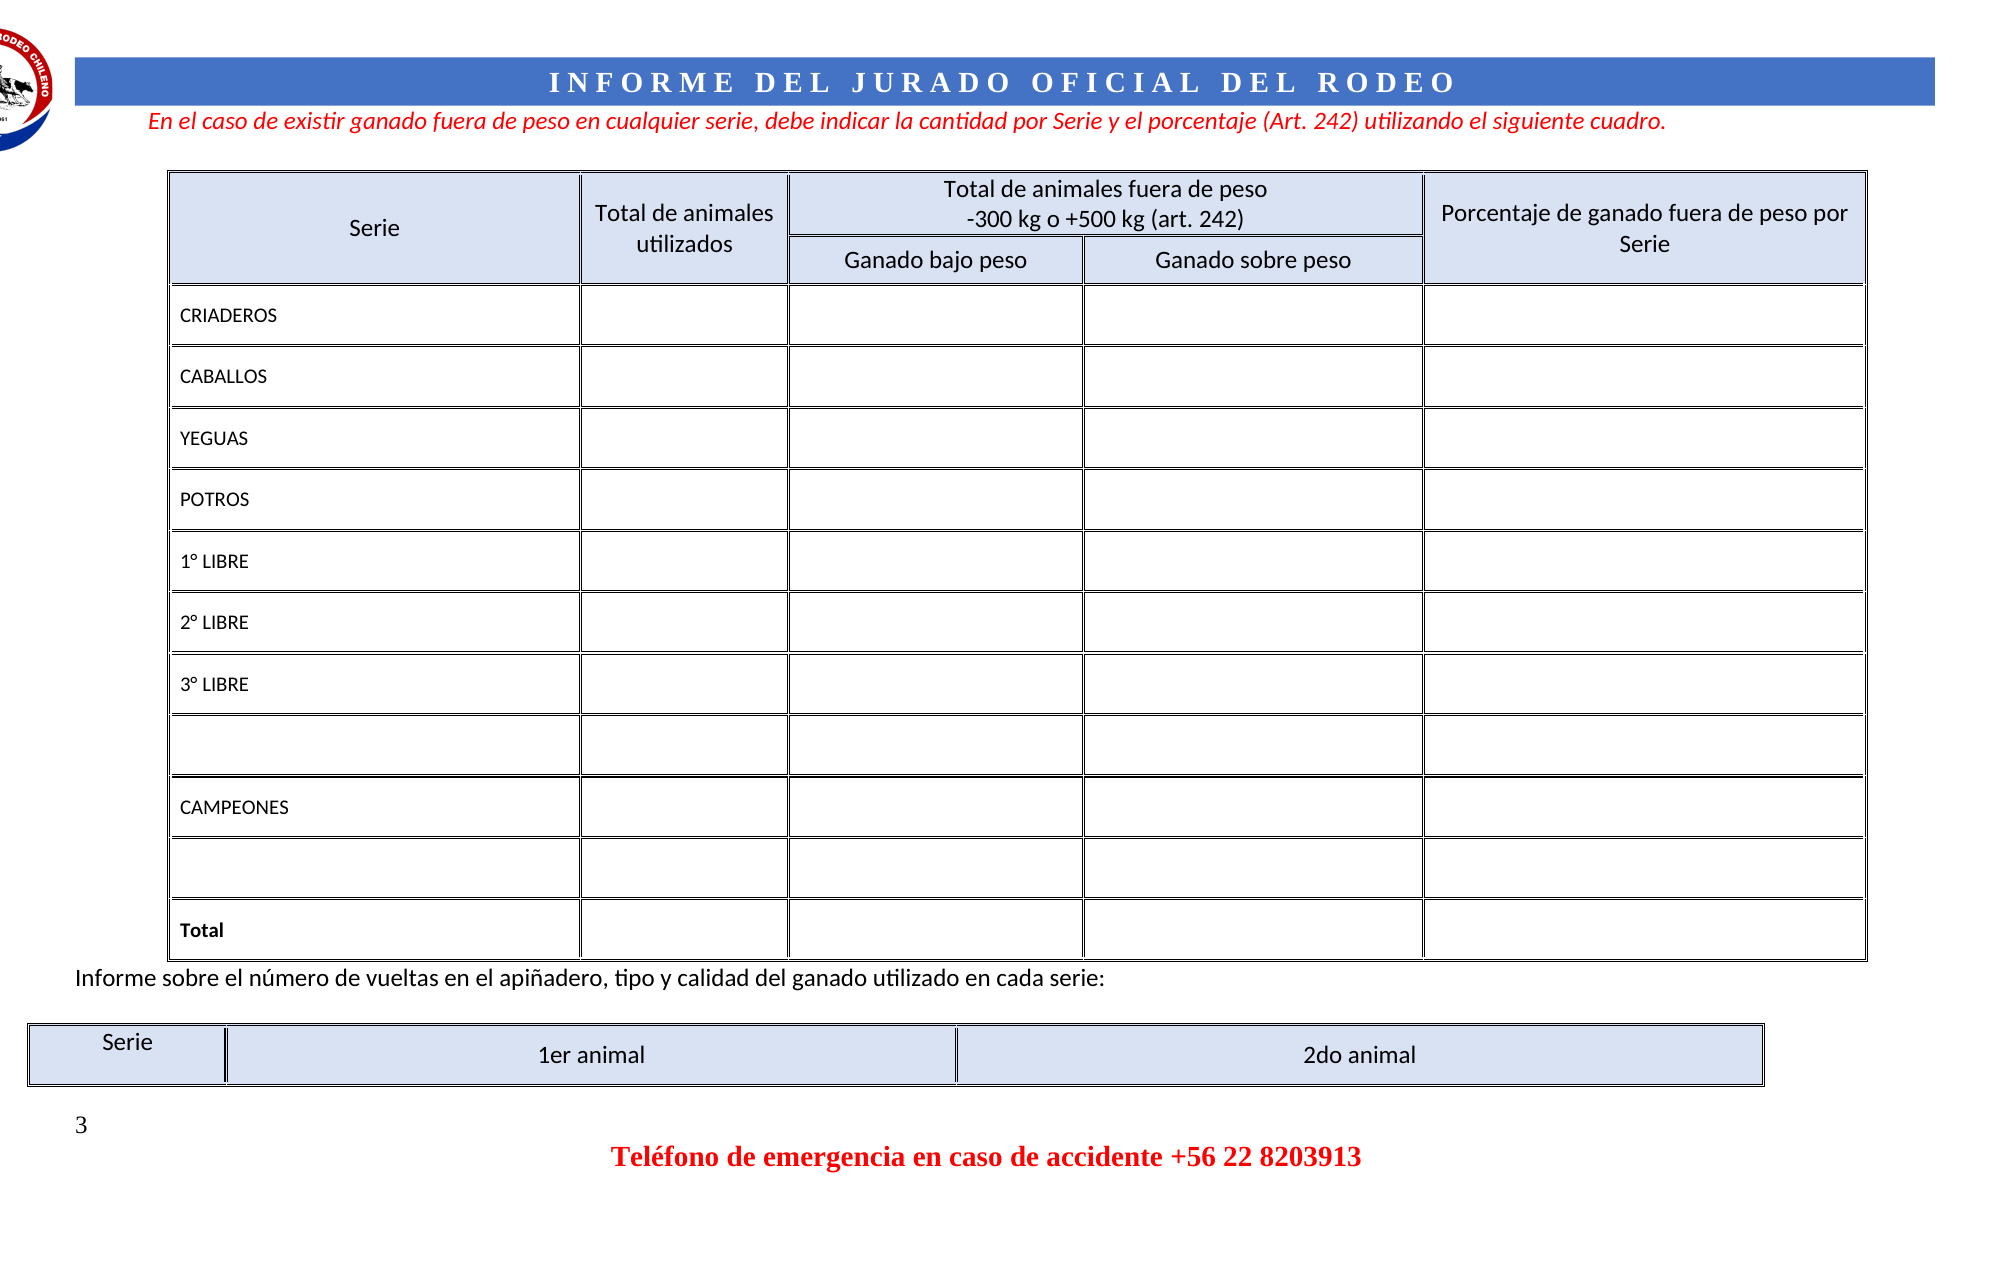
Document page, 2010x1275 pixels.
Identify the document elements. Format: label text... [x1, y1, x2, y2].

table_cell [1423, 897, 1866, 959]
table_cell [1085, 470, 1422, 528]
table_cell [790, 409, 1082, 467]
table_cell [790, 593, 1082, 651]
table_cell Ganado bajo peso [790, 237, 1082, 283]
table_cell [1085, 655, 1422, 713]
table_cell [582, 839, 787, 897]
table_cell [790, 470, 1082, 528]
table_cell [582, 470, 787, 528]
table_cell [582, 347, 787, 406]
table_cell CRIADEROS [170, 283, 579, 344]
table_cell 3° LIBRE [169, 651, 581, 713]
table_cell [1085, 409, 1422, 467]
table_cell [1425, 529, 1865, 590]
table_cell [1423, 651, 1866, 713]
table_cell [1085, 532, 1422, 590]
picture [0, 28, 53, 152]
table_cell [1085, 593, 1422, 651]
table_header 2do animal [956, 1026, 1762, 1084]
table_cell 1° LIBRE [170, 529, 579, 590]
table_header Total de animales fuera de peso -300 kg o +500 kg (art. 242) [788, 173, 1423, 234]
table_header Serie [170, 171, 581, 283]
table_cell [170, 713, 579, 774]
table_header Total de animales utilizados [581, 173, 788, 283]
table_cell [1425, 713, 1865, 774]
table_cell [1425, 406, 1865, 467]
table_cell [790, 347, 1082, 406]
table_cell [582, 655, 787, 713]
table_cell CABALLOS [169, 344, 581, 406]
table_cell [170, 836, 579, 897]
table_cell [581, 900, 788, 959]
table_cell [1085, 716, 1422, 774]
table_cell [1085, 347, 1422, 406]
table_cell 2° LIBRE [169, 590, 581, 651]
table_cell [1423, 344, 1866, 406]
table_cell [1423, 774, 1866, 836]
table_cell [1423, 467, 1866, 528]
table_cell Ganado sobre peso [1085, 237, 1422, 283]
table_cell [582, 532, 787, 590]
table_cell [1085, 778, 1422, 836]
table_cell [790, 532, 1082, 590]
table_cell [582, 409, 787, 467]
table_cell [1085, 286, 1422, 344]
table_cell [582, 778, 787, 836]
text Informe sobre el número de vueltas en el apiñadero, tipo y calidad del ganado utilizado en cada serie: [75, 253, 1935, 992]
table_header Serie [30, 1026, 226, 1084]
table_cell [1084, 900, 1423, 959]
table_cell [790, 655, 1082, 713]
table_cell [1425, 836, 1865, 897]
table_cell [1423, 590, 1866, 651]
table_cell CAMPEONES [169, 774, 581, 836]
table_cell [1085, 839, 1422, 897]
table_cell [1425, 283, 1865, 344]
table_header Porcentaje de ganado fuera de peso por Serie [1423, 173, 1865, 283]
table_cell [790, 716, 1082, 774]
table_header 1er animal [226, 1026, 956, 1084]
table_cell [788, 900, 1083, 959]
table_cell [790, 778, 1082, 836]
table_cell YEGUAS [170, 406, 579, 467]
table_cell POTROS [169, 467, 581, 528]
text En el caso de existir ganado fuera de peso en cualquier serie, debe indicar la cantidad por Serie y el porcentaje (Art. 242) utilizando el siguiente cuadro. [148, 106, 1935, 136]
table_cell [582, 593, 787, 651]
table_cell [790, 286, 1082, 344]
table_cell Total [169, 897, 581, 959]
table_cell [582, 286, 787, 344]
table_cell [582, 716, 787, 774]
table_cell [790, 839, 1082, 897]
